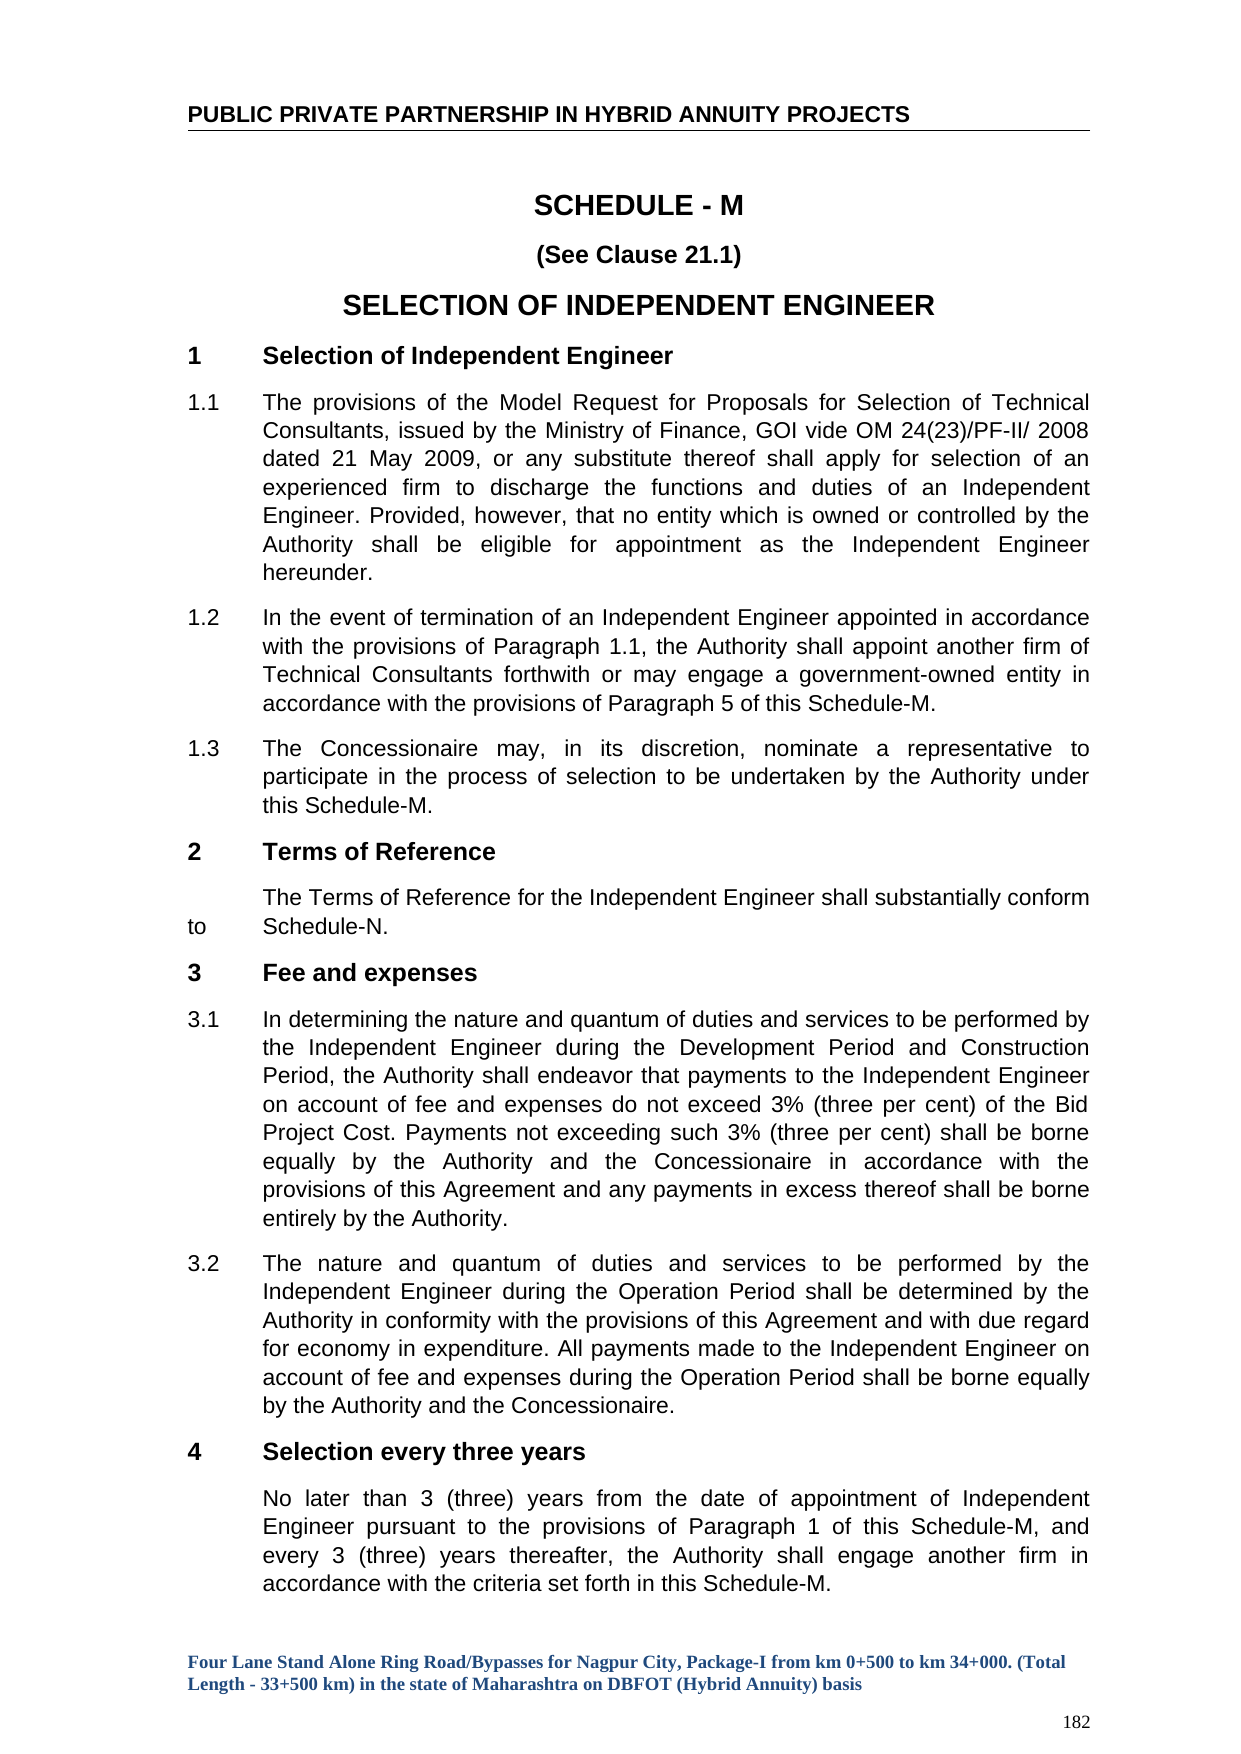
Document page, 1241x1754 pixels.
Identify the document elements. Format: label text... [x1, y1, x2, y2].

text 1.1 The provisions of the Model Request for Proposals for Selection of Technical Consultants, issued by the Ministry of Finance, GOI vide OM 24(23)/PF-II/ 2008 dated 21 May 2009, or any substitute thereof shall apply for selection of an experienced firm to discharge the functions and duties of an Independent Engineer. Provided, however, that no entity which is owned or controlled by the Authority shall be eligible for appointment as the Independent Engineer hereunder. [187, 388, 1090, 586]
text No later than 3 (three) years from the date of appointment of Independent Engineer pursuant to the provisions of Paragraph 1 of this Schedule-M, and every 3 (three) years thereafter, the Authority shall engage another firm in accordance with the criteria set forth in this Schedule-M. [262, 1485, 1090, 1596]
text SELECTION OF INDEPENDENT ENGINEER [187, 288, 1090, 322]
text 3.2 The nature and quantum of duties and services to be performed by the Independent Engineer during the Operation Period shall be determined by the Authority in conformity with the provisions of this Agreement and with due regard for economy in expenditure. All payments made to the Independent Engineer on account of fee and expenses during the Operation Period shall be borne equally by the Authority and the Concessionaire. [187, 1250, 1090, 1418]
text SCHEDULE - M [187, 187, 1090, 221]
text 2 Terms of Reference [187, 837, 1090, 865]
text 3.1 In determining the nature and quantum of duties and services to be performed by the Independent Engineer during the Development Period and Construction Period, the Authority shall endeavor that payments to the Independent Engineer on account of fee and expenses do not exceed 3% (three per cent) of the Bid Project Cost. Payments not exceeding such 3% (three per cent) shall be borne equally by the Authority and the Concessionaire in accordance with the provisions of this Agreement and any payments in excess thereof shall be borne entirely by the Authority. [187, 1006, 1090, 1231]
text 4 Selection every three years [187, 1437, 1090, 1466]
text The Terms of Reference for the Independent Engineer shall substantially conform to Schedule-N. [187, 884, 1090, 939]
text (See Clause 21.1) [187, 240, 1090, 269]
text 1 Selection of Independent Engineer [187, 341, 1090, 369]
text 3 Fee and expenses [187, 958, 1090, 987]
text 1.2 In the event of termination of an Independent Engineer appointed in accordance with the provisions of Paragraph 1.1, the Authority shall appoint another firm of Technical Consultants forthwith or may engage a government-owned entity in accordance with the provisions of Paragraph 5 of this Schedule-M. [187, 604, 1090, 716]
text 1.3 The Concessionaire may, in its discretion, nominate a representative to participate in the process of selection to be undertaken by the Authority under this Schedule-M. [187, 735, 1090, 818]
